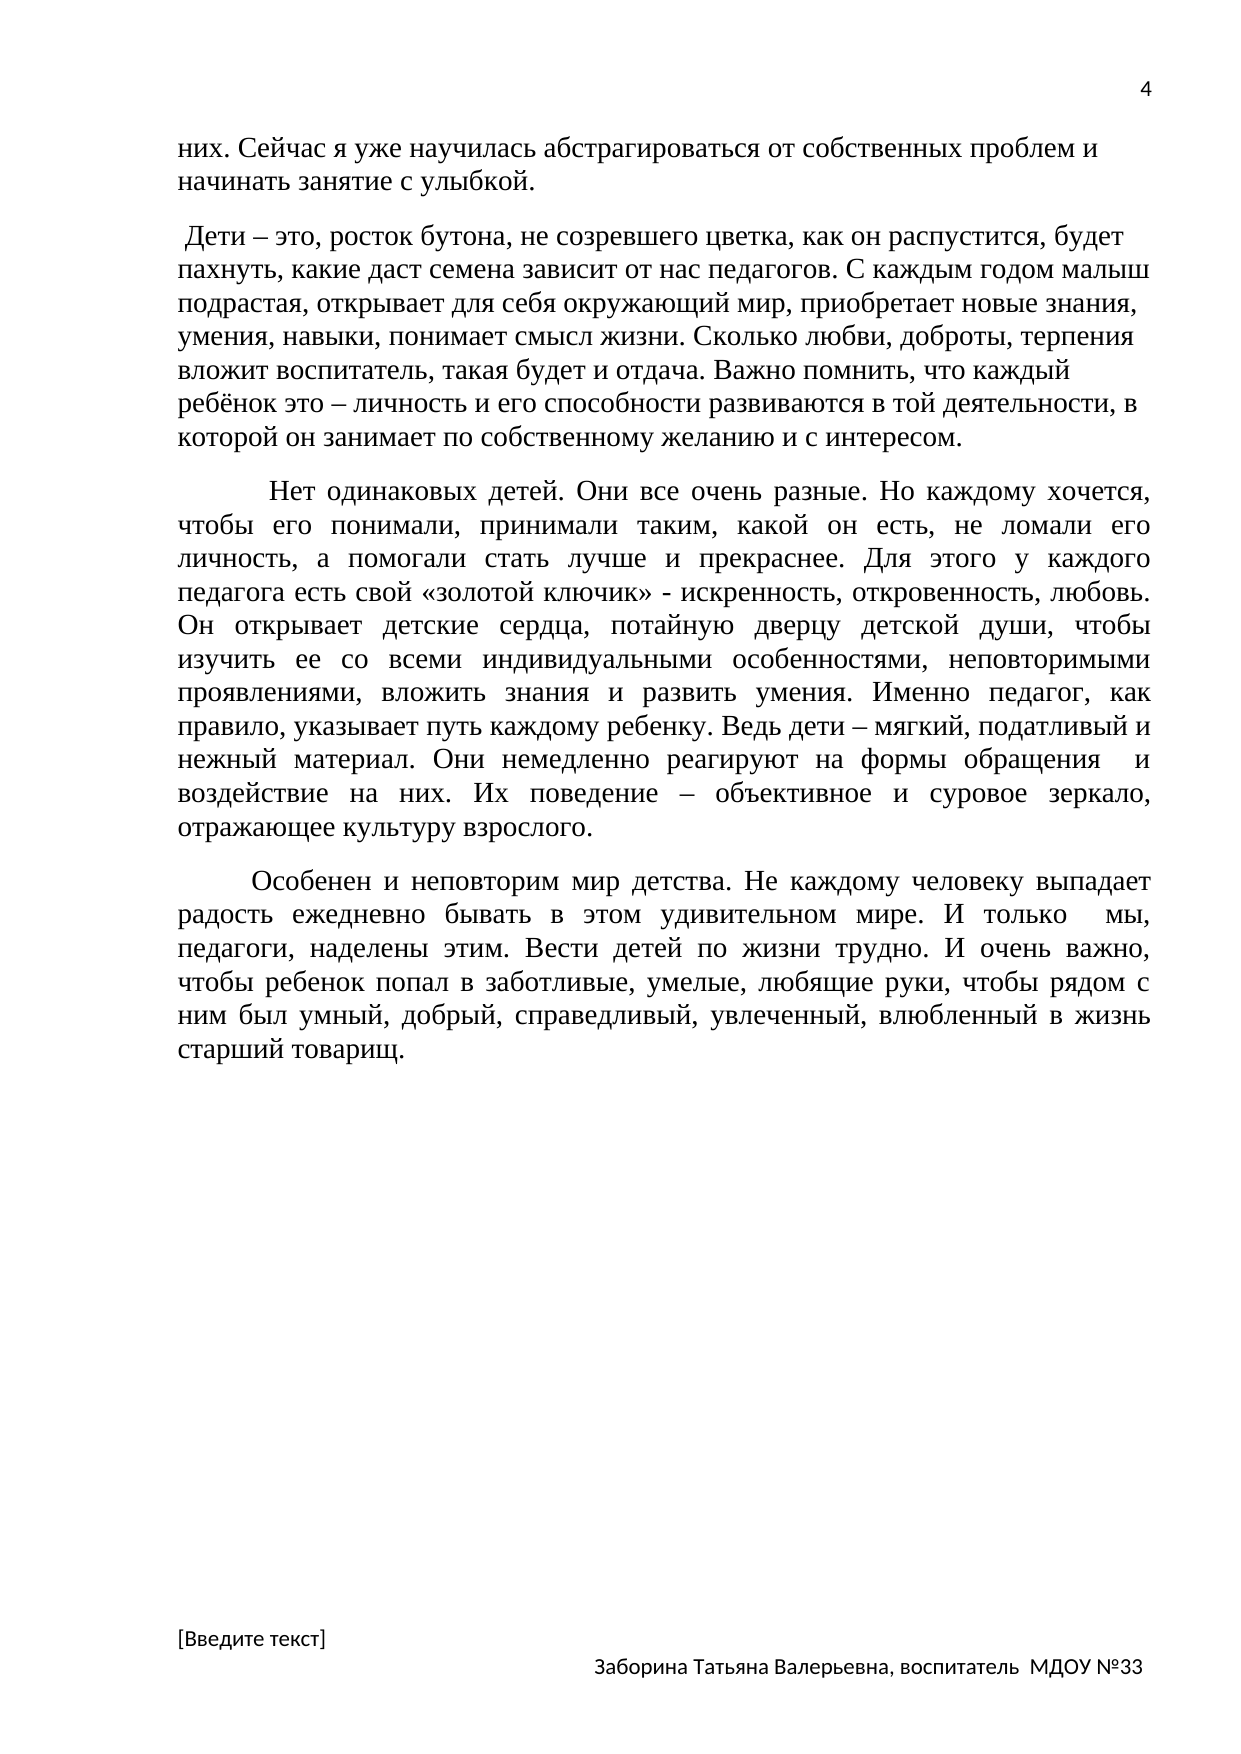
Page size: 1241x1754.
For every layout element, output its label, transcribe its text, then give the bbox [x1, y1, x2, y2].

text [177, 130, 1152, 197]
text Особенен и неповторим мир детства. Не каждому человеку выпадает радость ежедневно бывать в этом удивительном мире. И только мы, педагоги, наделены этим. Вести детей по жизни трудно. И очень важно, чтобы ребенок попал в заботливые, умелые, любящие руки, чтобы рядом с ним был умный, добрый, справедливый, увлеченный, влюбленный в жизнь старший товарищ. [177, 863, 1152, 1064]
text Нет одинаковых детей. Они все очень разные. Но каждому хочется, чтобы его понимали, принимали таким, какой он есть, не ломали его личность, а помогали стать лучше и прекраснее. Для этого у каждого педагога есть свой «золотой ключик» - искренность, откровенность, любовь. Он открывает детские сердца, потайную дверцу детской души, чтобы изучить ее со всеми индивидуальными особенностями, неповторимыми проявлениями, вложить знания и развить умения. Именно педагог, как правило, указывает путь каждому ребенку. Ведь дети – мягкий, податливый и нежный материал. Они немедленно реагируют на формы обращения и воздействие на них. Их поведение – объективное и суровое зеркало, отражающее культуру взрослого. [177, 473, 1152, 842]
text Дети – это, росток бутона, не созревшего цветка, как он распустится, будет пахнуть, какие даст семена зависит от нас педагогов. С каждым годом малыш подрастая, открывает для себя окружающий мир, приобретает новые знания, умения, навыки, понимает смысл жизни. Сколько любви, доброты, терпения вложит воспитатель, такая будет и отдача. Важно помнить, что каждый ребёнок это – личность и его способности развиваются в той деятельности, в которой он занимает по собственному желанию и с интересом. [177, 218, 1152, 452]
